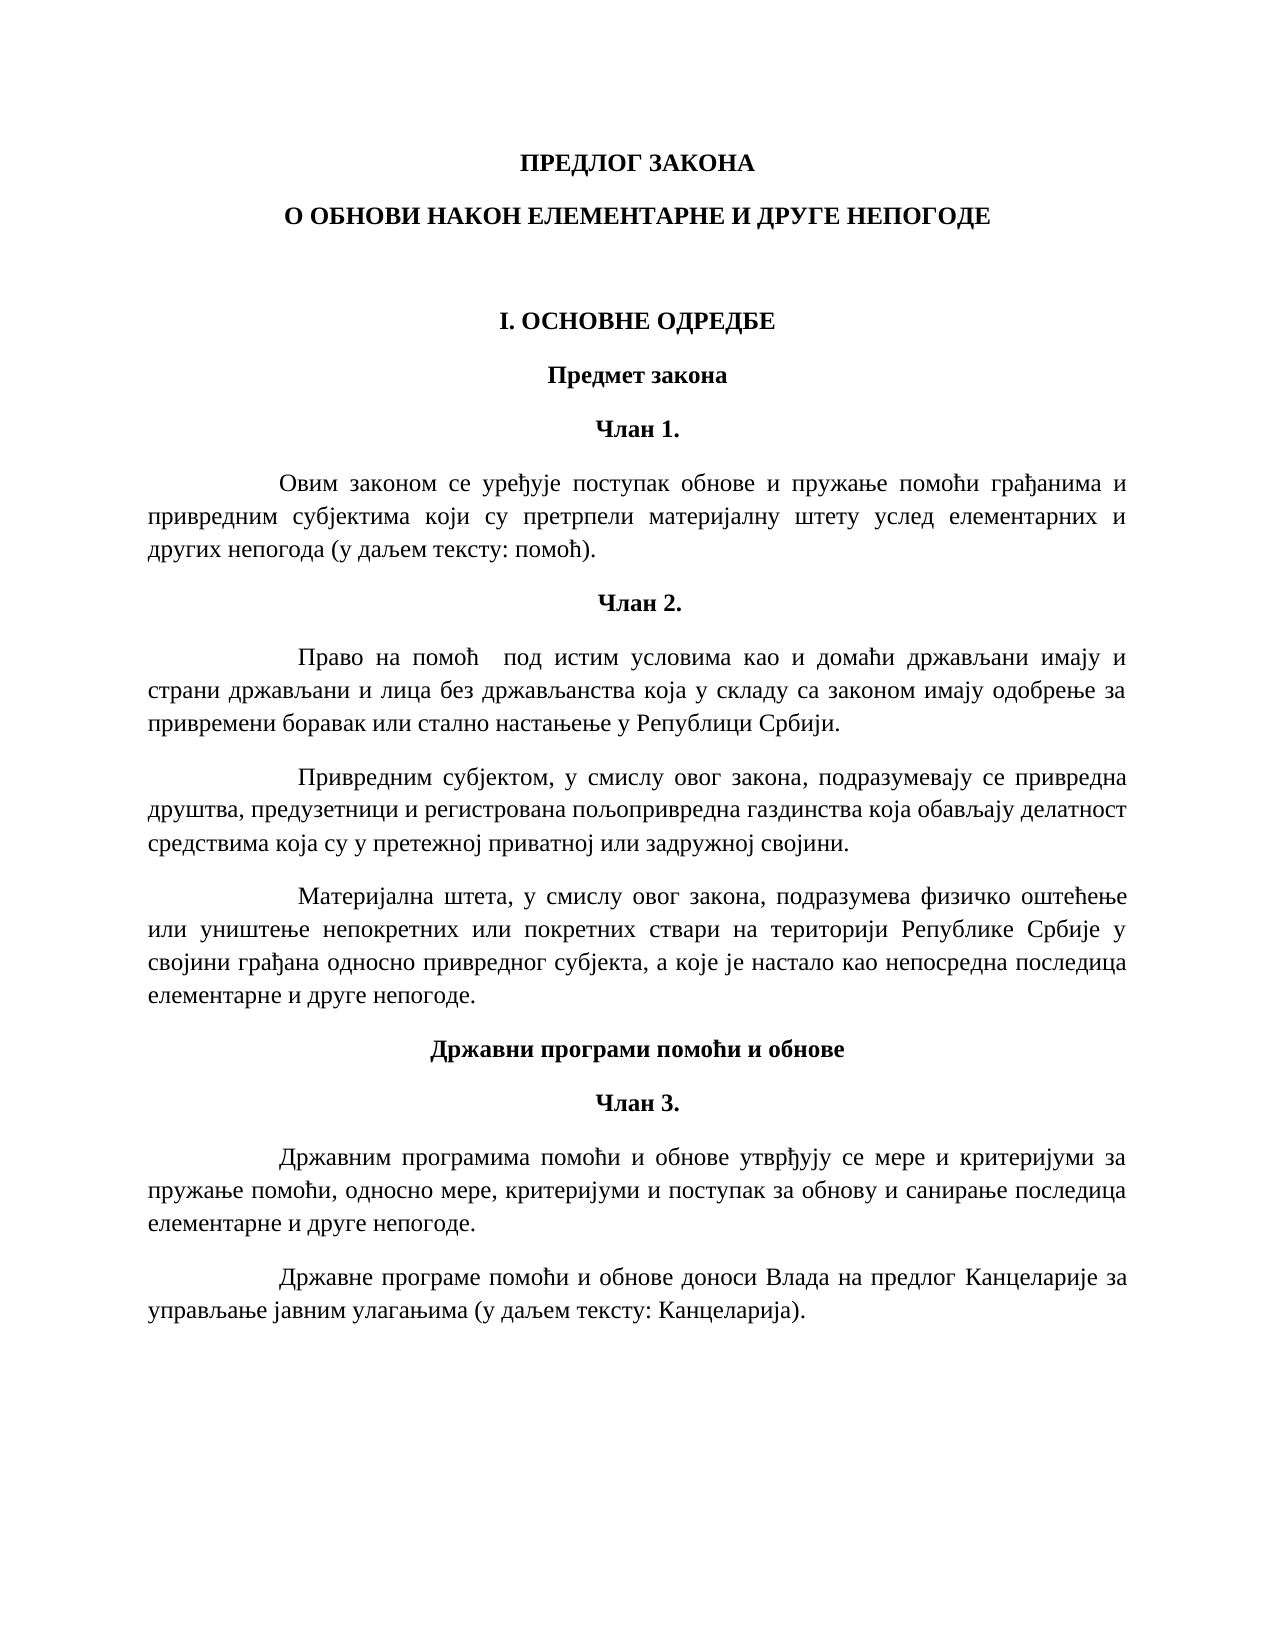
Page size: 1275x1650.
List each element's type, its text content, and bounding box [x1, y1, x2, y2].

text Члан 3. [148, 1088, 1127, 1117]
text Државне програме помоћи и обнове доноси Влада на предлог Канцеларије за управљање јавним улагањима (у даљем тексту: Канцеларија). [148, 1262, 1127, 1324]
text ОСНОВНЕ ОДРЕДБЕ [148, 306, 1127, 335]
text ПРЕДЛОГ ЗАКОНА [148, 148, 1127, 176]
text Државним програмима помоћи и обнове утврђују се мере и критеријуми за пружање помоћи, односно мере, критеријуми и поступак за обнову и санирање последица елементарне и друге непогоде. [148, 1142, 1127, 1237]
text О ОБНОВИ НАКОН ЕЛЕМЕНТАРНЕ И ДРУГЕ НЕПОГОДЕ [148, 201, 1127, 230]
text Право на помоћ под истим условима као и домаћи држављани имају и страни држављани и лица без држављанства која у складу са законом имају одобрење за привремени боравак или стално настањење у Републици Србији. [148, 642, 1127, 736]
text Члан 2. [148, 588, 1127, 617]
text Овим законом се уређује поступак обнове и пружање помоћи грађанима и привредним субјектима који су претрпели материјалну штету услед елементарних и других непогода (у даљем тексту: помоћ). [148, 468, 1127, 563]
text Предмет закона [148, 360, 1127, 389]
text Члан 1. [148, 414, 1127, 443]
text Материјална штета, у смислу овог закона, подразумева физичко оштећење или уништење непокретних или покретних ствари на територији Републике Србије у својини грађана односно привредног субјекта, а које је настало као непосредна последица елементарне и друге непогоде. [148, 881, 1127, 1009]
text Државни програми помоћи и обнове [148, 1034, 1127, 1063]
text Привредним субјектом, у смислу овог закона, подразумевају се привредна друштва, предузетници и регистрована пољопривредна газдинства која обављају делатност средствима која су у претежној приватној или задружној својини. [148, 762, 1127, 856]
